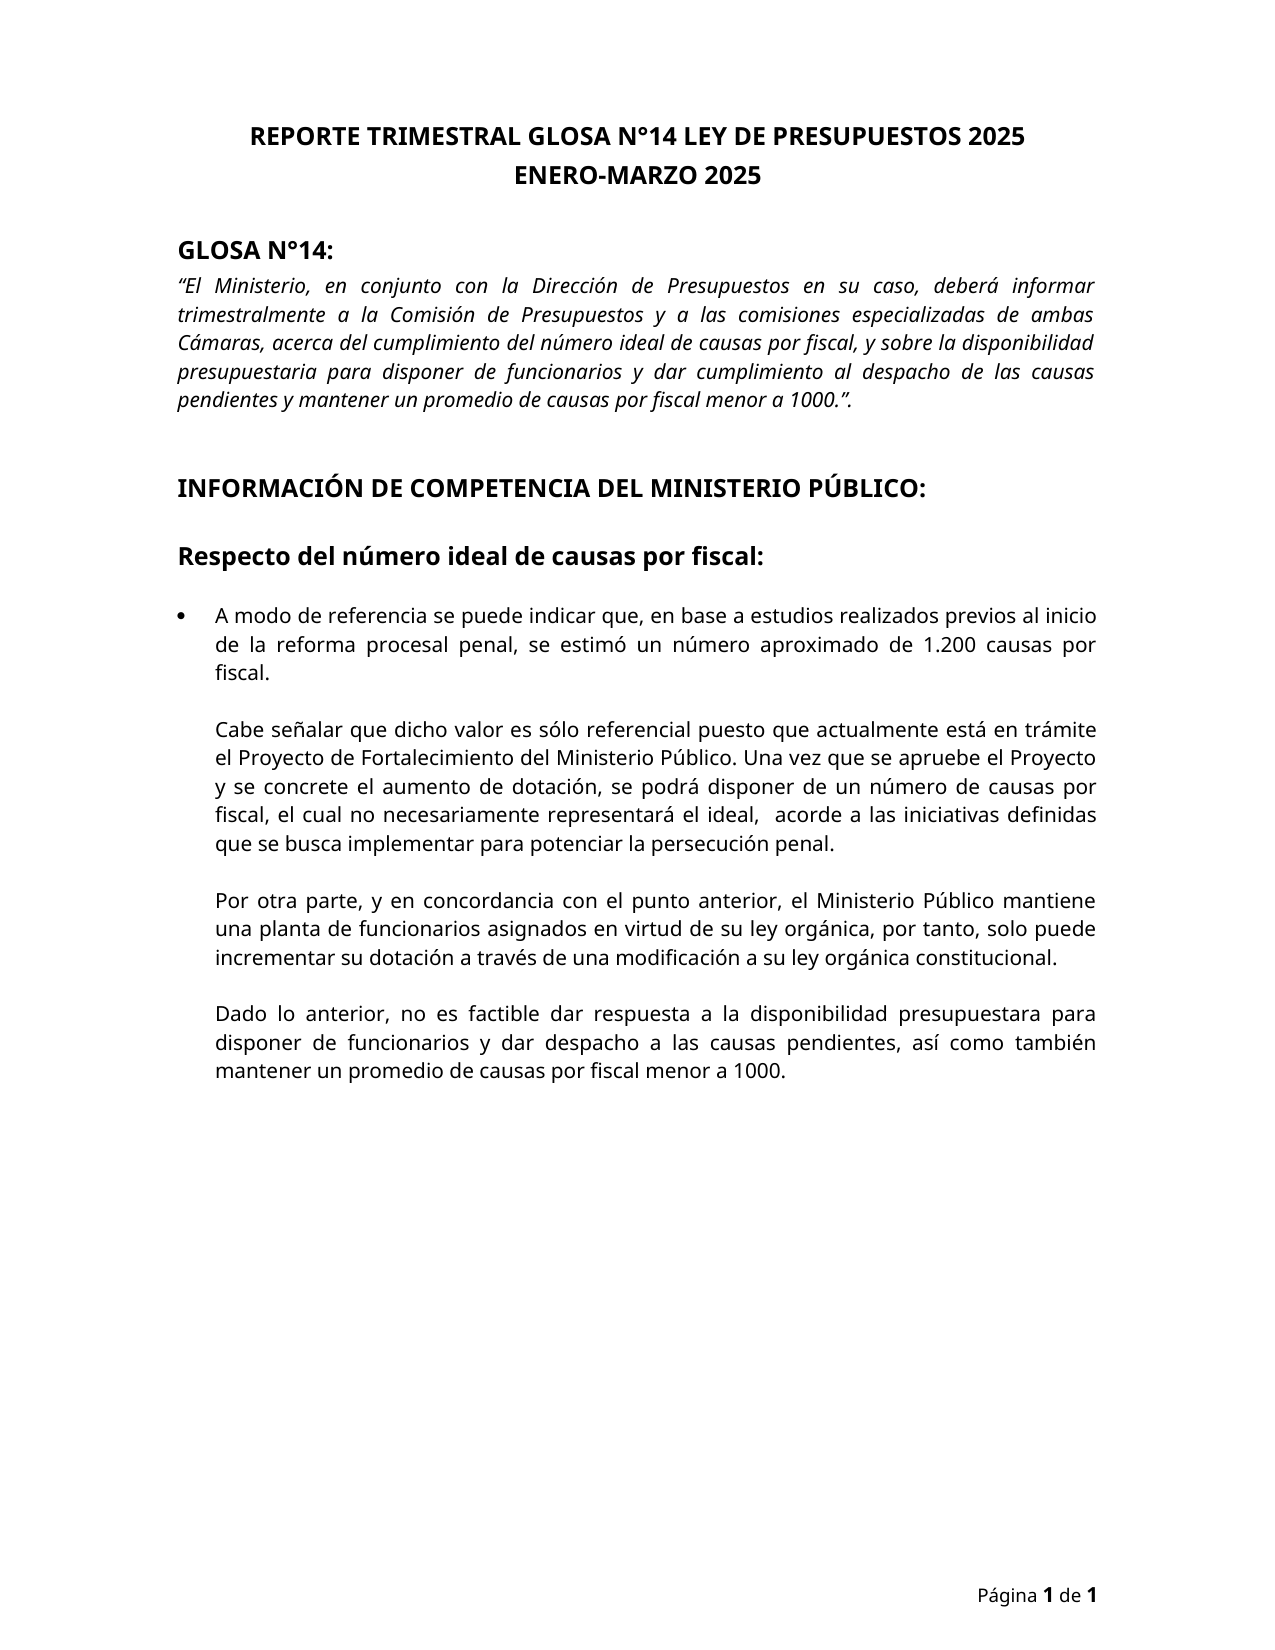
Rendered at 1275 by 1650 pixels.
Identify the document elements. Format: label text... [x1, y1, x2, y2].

text “El Ministerio, en conjunto con la Dirección de Presupuestos en su caso, deberá informar trimestralmente a la Comisión de Presupuestos y a las comisiones especializadas de ambas Cámaras, acerca del cumplimiento del número ideal de causas por fiscal, y sobre la disponibilidad presupuestaria para disponer de funcionarios y dar cumplimiento al despacho de las causas pendientes y mantener un promedio de causas por fiscal menor a 1000.”. [177, 272, 1098, 414]
text ENERO-MARZO 2025 [177, 157, 1098, 191]
text INFORMACIÓN DE COMPETENCIA DEL MINISTERIO PÚBLICO: [177, 471, 1098, 505]
list Dado lo anterior, no es factible dar respuesta a la disponibilidad presupuestara para disponer de funcionarios y dar despacho a las causas pendientes, así como también mantener un promedio de causas por fiscal menor a 1000. [215, 999, 1098, 1085]
list Por otra parte, y en concordancia con el punto anterior, el Ministerio Público mantiene una planta de funcionarios asignados en virtud de su ley orgánica, por tanto, solo puede incrementar su dotación a través de una modificación a su ley orgánica constitucional. [215, 886, 1098, 971]
list Cabe señalar que dicho valor es sólo referencial puesto que actualmente está en trámite el Proyecto de Fortalecimiento del Ministerio Público. Una vez que se apruebe el Proyecto y se concrete el aumento de dotación, se podrá disponer de un número de causas por fiscal, el cual no necesariamente representará el ideal, acorde a las iniciativas definidas que se busca implementar para potenciar la persecución penal. [215, 715, 1098, 857]
text GLOSA N°14: [177, 232, 1098, 267]
text Respecto del número ideal de causas por fiscal: [177, 539, 1098, 573]
list A modo de referencia se puede indicar que, en base a estudios realizados previos al inicio de la reforma procesal penal, se estimó un número aproximado de 1.200 causas por fiscal. [177, 601, 1098, 687]
text REPORTE TRIMESTRAL GLOSA N°14 LEY DE PRESUPUESTOS 2025 [177, 118, 1098, 152]
